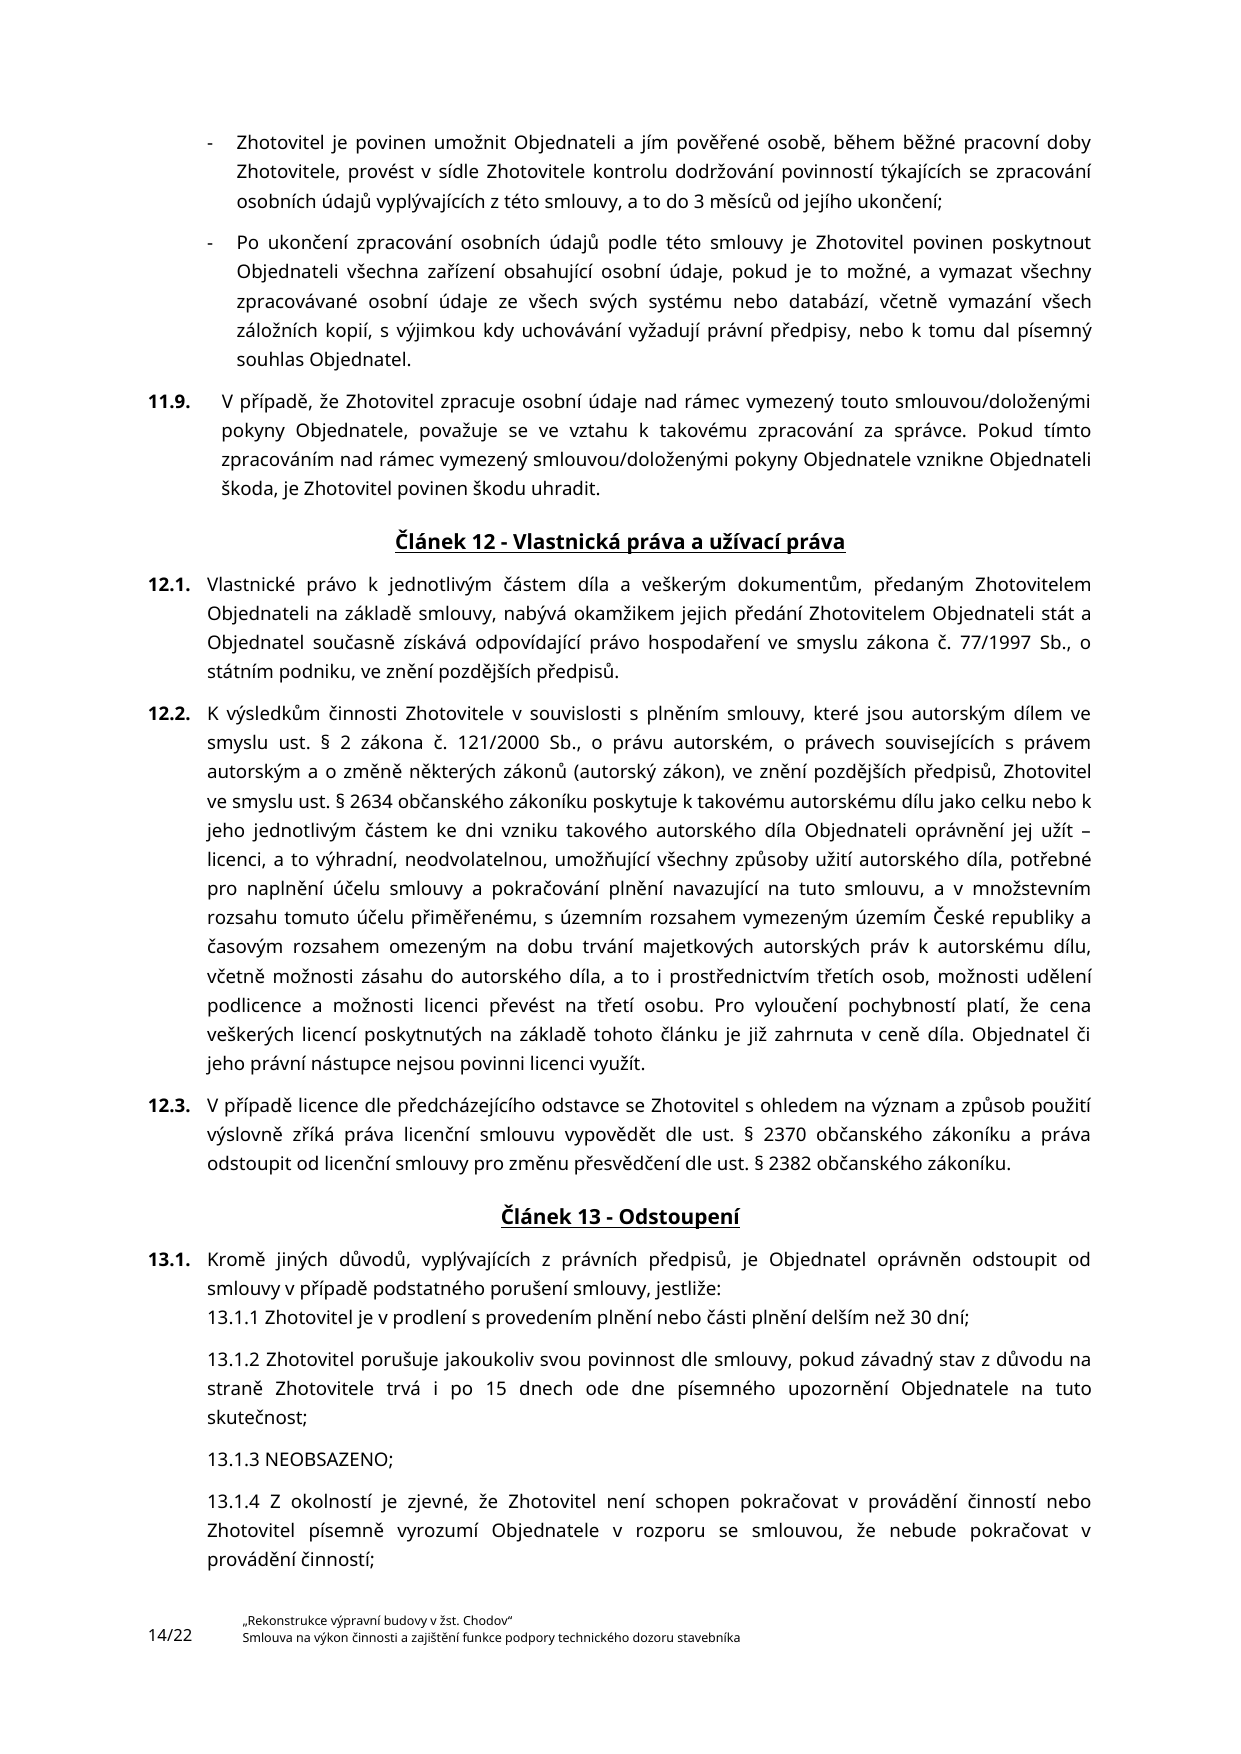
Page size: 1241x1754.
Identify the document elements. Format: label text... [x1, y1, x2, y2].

text 13.1.4 Z okolností je zjevné, že Zhotovitel není schopen pokračovat v provádění činností nebo Zhotovitel písemně vyrozumí Objednatele v rozporu se smlouvou, že nebude pokračovat v provádění činností; [207, 1485, 1092, 1572]
text 12.2. K výsledkům činnosti Zhotovitele v souvislosti s plněním smlouvy, které jsou autorským dílem ve smyslu ust. § 2 zákona č. 121/2000 Sb., o právu autorském, o právech souvisejících s právem autorským a o změně některých zákonů (autorský zákon), ve znění pozdějších předpisů, Zhotovitel ve smyslu ust. § 2634 občanského zákoníku poskytuje k takovému autorskému dílu jako celku nebo k jeho jednotlivým částem ke dni vzniku takového autorského díla Objednateli oprávnění jej užít – licenci, a to výhradní, neodvolatelnou, umožňující všechny způsoby užití autorského díla, potřebné pro naplnění účelu smlouvy a pokračování plnění navazující na tuto smlouvu, a v množstevním rozsahu tomuto účelu přiměřenému, s územním rozsahem vymezeným územím České republiky a časovým rozsahem omezeným na dobu trvání majetkových autorských práv k autorskému dílu, včetně možnosti zásahu do autorského díla, a to i prostřednictvím třetích osob, možnosti udělení podlicence a možnosti licenci převést na třetí osobu. Pro vyloučení pochybností platí, že cena veškerých licencí poskytnutých na základě tohoto článku je již zahrnuta v ceně díla. Objednatel či jeho právní nástupce nejsou povinni licenci využít. [148, 697, 1092, 1076]
text 11.9. V případě, že Zhotovitel zpracuje osobní údaje nad rámec vymezený touto smlouvou/doloženými pokyny Objednatele, považuje se ve vztahu k takovému zpracování za správce. Pokud tímto zpracováním nad rámec vymezený smlouvou/doloženými pokyny Objednatele vznikne Objednateli škoda, je Zhotovitel povinen škodu uhradit. [148, 385, 1092, 501]
text 13.1.1 Zhotovitel je v prodlení s provedením plnění nebo části plnění delším než 30 dní; [207, 1301, 1092, 1331]
text - Zhotovitel je povinen umožnit Objednateli a jím pověřené osobě, během běžné pracovní doby Zhotovitele, provést v sídle Zhotovitele kontrolu dodržování povinností týkajících se zpracování osobních údajů vyplývajících z této smlouvy, a to do 3 měsíců od jejího ukončení; [207, 126, 1092, 214]
text 13.1. Kromě jiných důvodů, vyplývajících z právních předpisů, je Objednatel oprávněn odstoupit od smlouvy v případě podstatného porušení smlouvy, jestliže: [148, 1243, 1092, 1301]
text - Po ukončení zpracování osobních údajů podle této smlouvy je Zhotovitel povinen poskytnout Objednateli všechna zařízení obsahující osobní údaje, pokud je to možné, a vymazat všechny zpracovávané osobní údaje ze všech svých systému nebo databází, včetně vymazání všech záložních kopií, s výjimkou kdy uchovávání vyžadují právní předpisy, nebo k tomu dal písemný souhlas Objednatel. [207, 226, 1092, 372]
text 13.1.2 Zhotovitel porušuje jakoukoliv svou povinnost dle smlouvy, pokud závadný stav z důvodu na straně Zhotovitele trvá i po 15 dnech ode dne písemného upozornění Objednatele na tuto skutečnost; [207, 1343, 1092, 1431]
text 12.1. Vlastnické právo k jednotlivým částem díla a veškerým dokumentům, předaným Zhotovitelem Objednateli na základě smlouvy, nabývá okamžikem jejich předání Zhotovitelem Objednateli stát a Objednatel současně získává odpovídající právo hospodaření ve smyslu zákona č. 77/1997 Sb., o státním podniku, ve znění pozdějších předpisů. [148, 568, 1092, 685]
subtitle Článek 12 - Vlastnická práva a užívací práva [148, 526, 1092, 556]
subtitle Článek 13 - Odstoupení [148, 1201, 1092, 1231]
text 12.3. V případě licence dle předcházejícího odstavce se Zhotovitel s ohledem na význam a způsob použití výslovně zříká práva licenční smlouvu vypovědět dle ust. § 2370 občanského zákoníku a práva odstoupit od licenční smlouvy pro změnu přesvědčení dle ust. § 2382 občanského zákoníku. [148, 1089, 1092, 1176]
text 13.1.3 NEOBSAZENO; [207, 1443, 1092, 1472]
